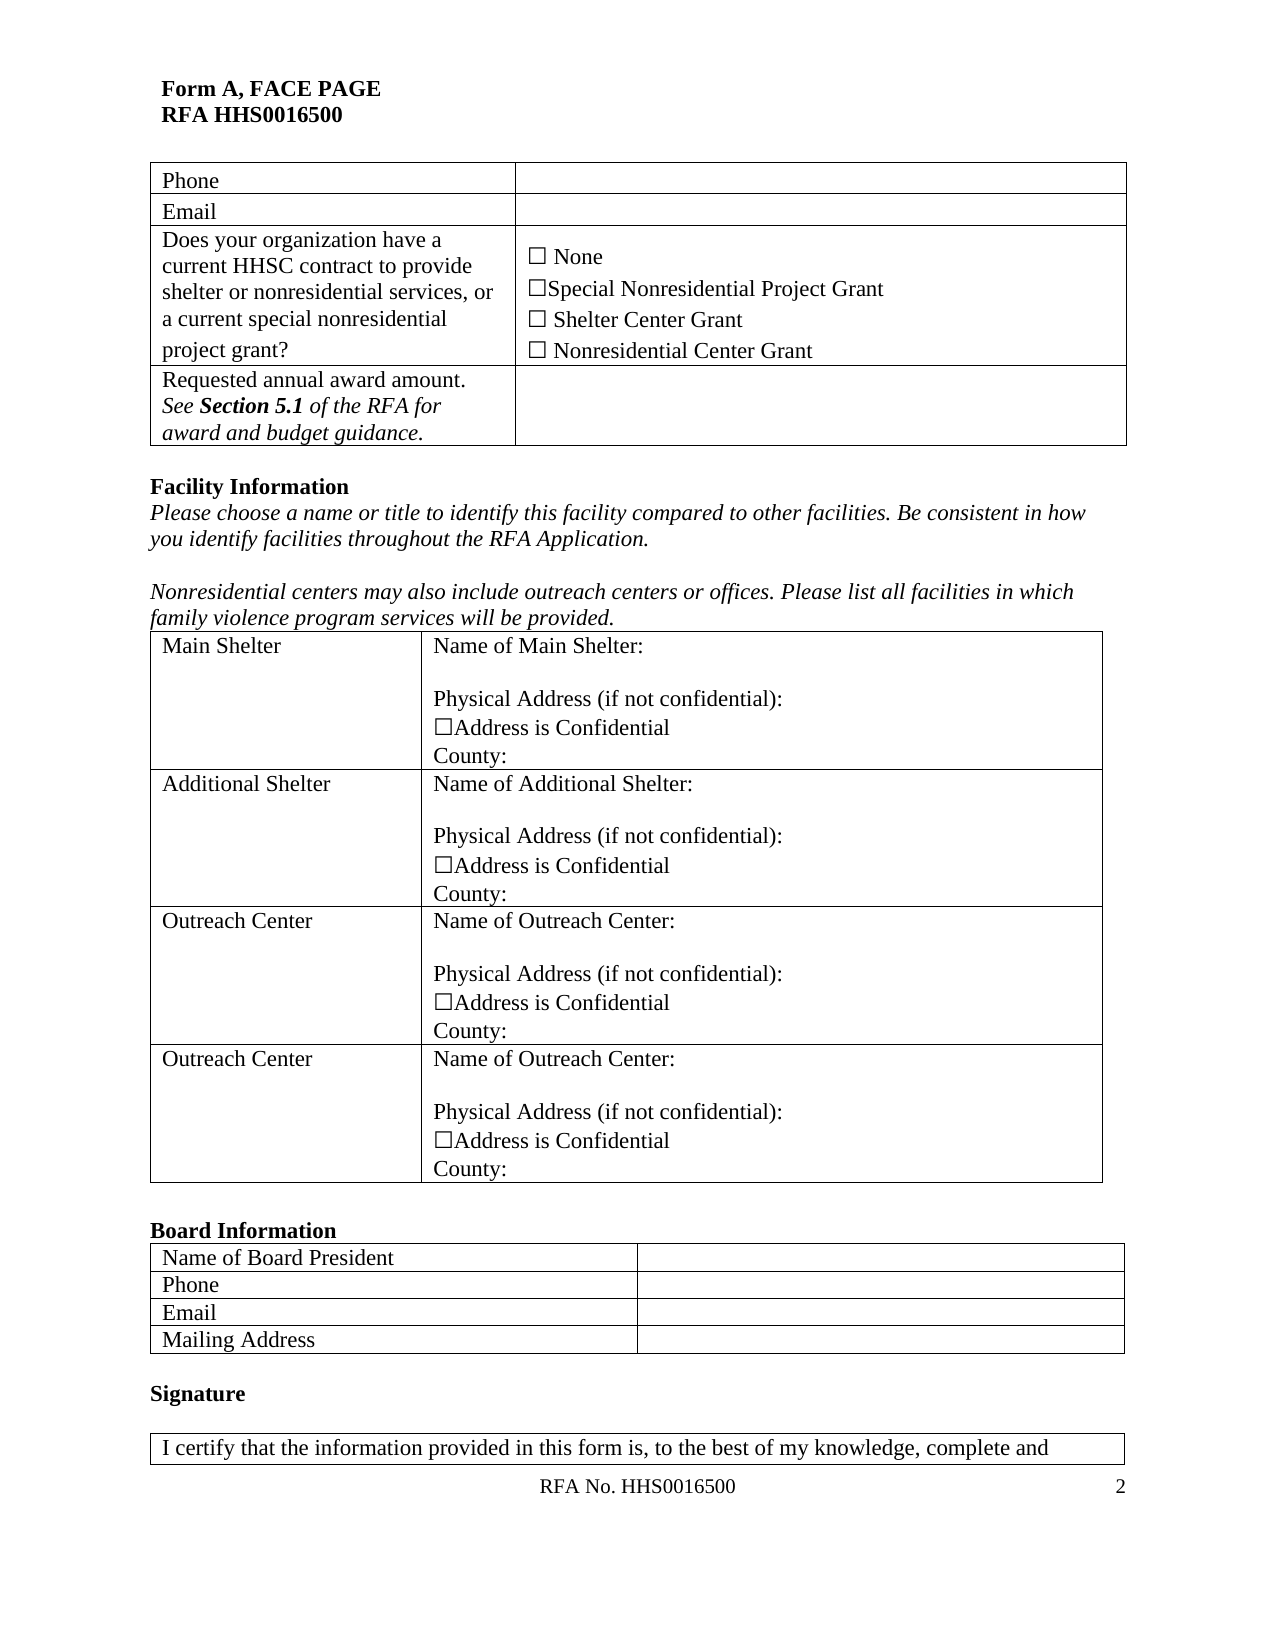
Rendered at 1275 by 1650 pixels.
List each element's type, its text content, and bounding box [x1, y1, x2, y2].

text Facility Information [150, 473, 1125, 499]
table_header Name of Board President [151, 1244, 637, 1271]
table_cell [516, 366, 1126, 445]
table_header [151, 1434, 1124, 1464]
text Signature [150, 1380, 1125, 1406]
table_cell Mailing Address [151, 1326, 637, 1353]
table_cell [516, 194, 1126, 225]
table_header Main Shelter [151, 632, 421, 768]
table_cell [516, 163, 1126, 193]
table_cell Phone [151, 163, 515, 193]
table_header Name of Main Shelter: Physical Address (if not confidential): Address is Confidential County: [422, 632, 1102, 768]
table_cell [638, 1326, 1124, 1353]
text Please choose a name or title to identify this facility compared to other facilities. Be consistent in how you identify facilities throughout the RFA Application. [150, 499, 1125, 552]
table_cell Name of Outreach Center: Physical Address (if not confidential): Address is Confidential County: [422, 907, 1102, 1044]
table_cell Outreach Center [151, 907, 421, 1044]
text Nonresidential centers may also include outreach centers or offices. Please list all facilities in which family violence program services will be provided. [150, 578, 1125, 631]
table_cell Name of Additional Shelter: Physical Address (if not confidential): Address is Confidential County: [422, 770, 1102, 906]
table_cell Phone [151, 1272, 637, 1298]
table_cell Requested annual award amount. See Section 5.1 of the RFA for award and budget guidance. [151, 366, 515, 445]
table_cell Name of Outreach Center: Physical Address (if not confidential): Address is Confidential County: [422, 1045, 1102, 1182]
table_cell [638, 1272, 1124, 1298]
table_cell [638, 1299, 1124, 1325]
table_cell None Special Nonresidential Project Grant Shelter Center Grant Nonresidential Center Grant [516, 226, 1126, 365]
table_cell Outreach Center [151, 1045, 421, 1182]
table_header [638, 1244, 1124, 1271]
text Board Information [150, 1217, 1125, 1243]
table_cell Does your organization have a current HHSC contract to provide shelter or nonresidential services, or a current special nonresidential project grant? [151, 226, 515, 365]
table_cell Email [151, 194, 515, 225]
table_cell Additional Shelter [151, 770, 421, 906]
table_cell Email [151, 1299, 637, 1325]
